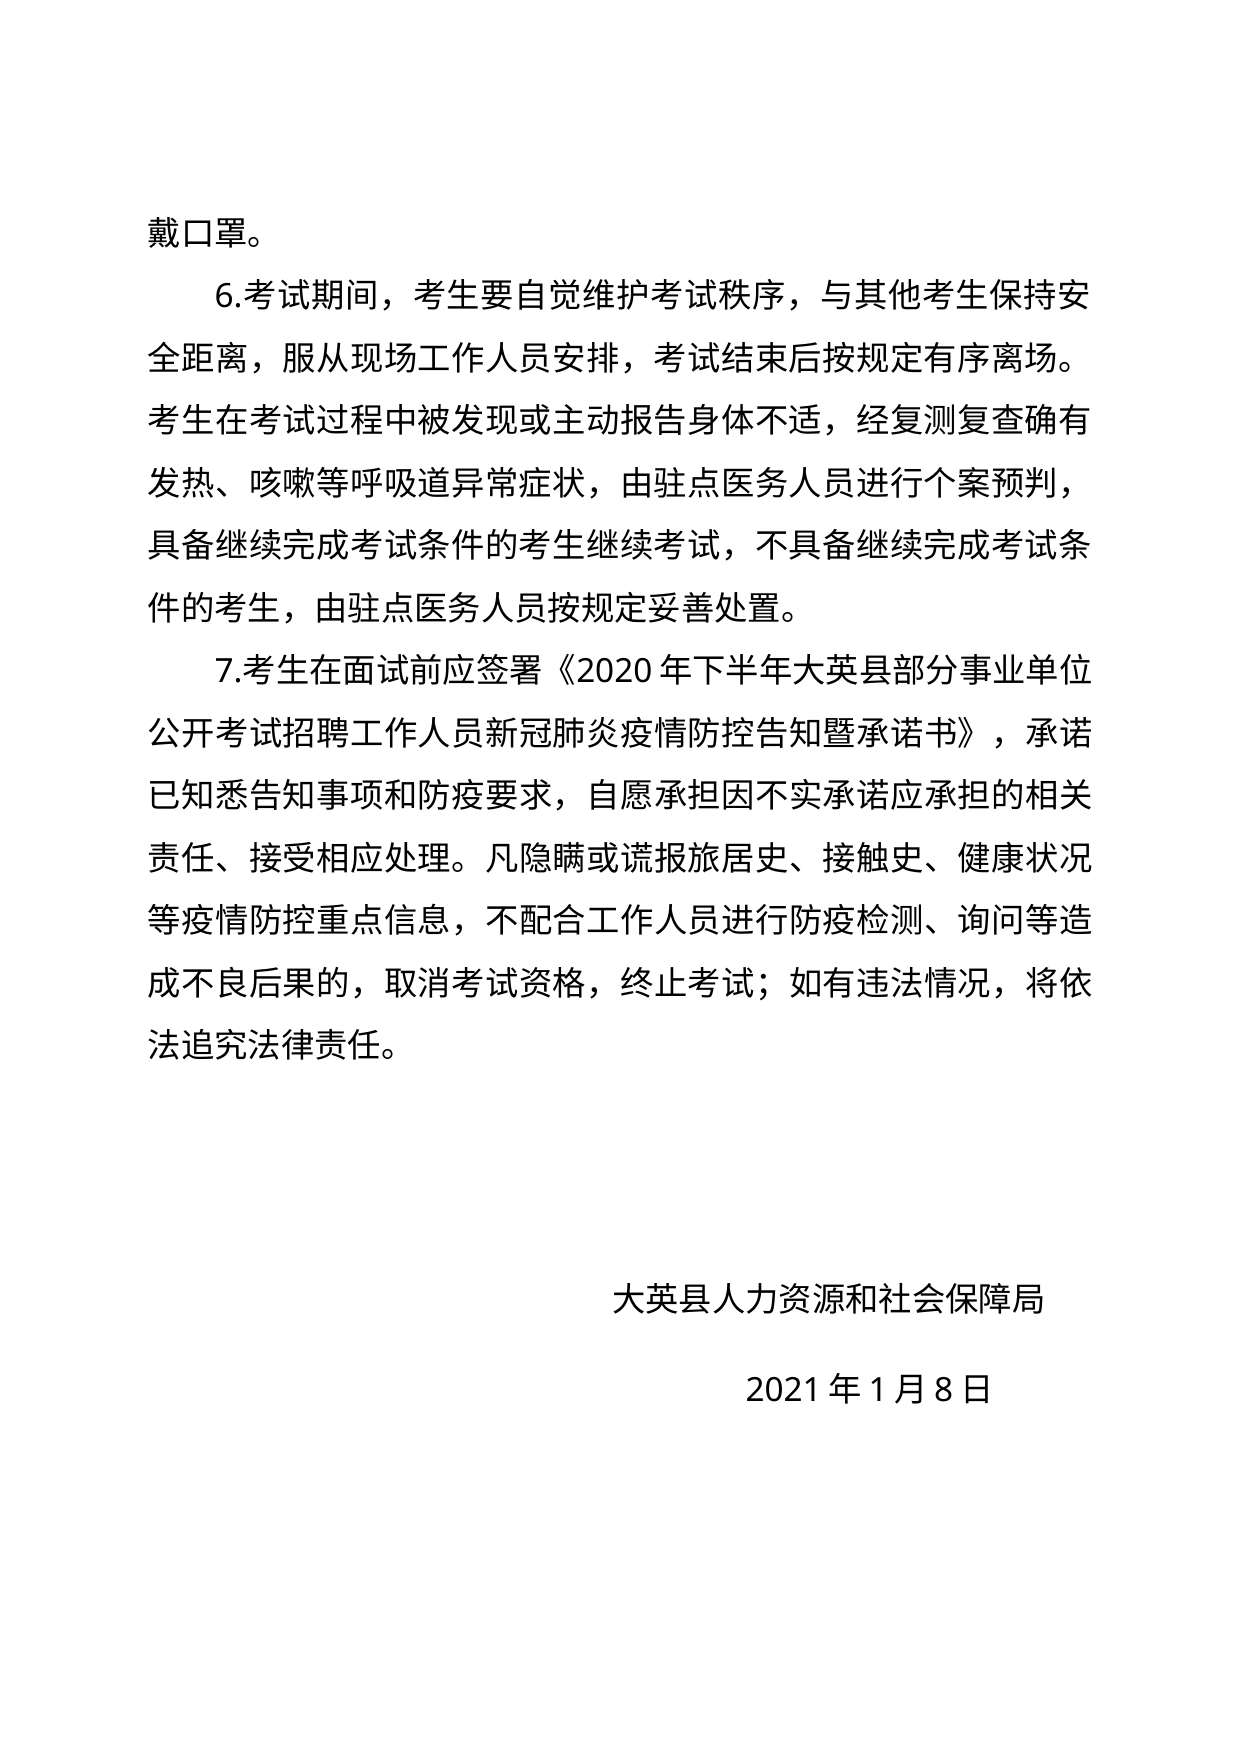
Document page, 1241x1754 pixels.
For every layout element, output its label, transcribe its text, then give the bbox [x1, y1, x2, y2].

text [148, 197, 1092, 258]
text 7.考生在面试前应签署《2020年下半年大英县部分事业单位公开考试招聘工作人员新冠肺炎疫情防控告知暨承诺书》，承诺已知悉告知事项和防疫要求，自愿承担因不实承诺应承担的相关责任、接受相应处理。凡隐瞒或谎报旅居史、接触史、健康状况等疫情防控重点信息，不配合工作人员进行防疫检测、询问等造成不良后果的，取消考试资格，终止考试；如有违法情况，将依法追究法律责任。 [148, 633, 1092, 1070]
text 大英县人力资源和社会保障局 [148, 1251, 1092, 1342]
text 2021年1月8日 [148, 1342, 1092, 1433]
text 6.考试期间，考生要自觉维护考试秩序，与其他考生保持安全距离，服从现场工作人员安排，考试结束后按规定有序离场。考生在考试过程中被发现或主动报告身体不适，经复测复查确有发热、咳嗽等呼吸道异常症状，由驻点医务人员进行个案预判，具备继续完成考试条件的考生继续考试，不具备继续完成考试条件的考生，由驻点医务人员按规定妥善处置。 [148, 258, 1092, 633]
